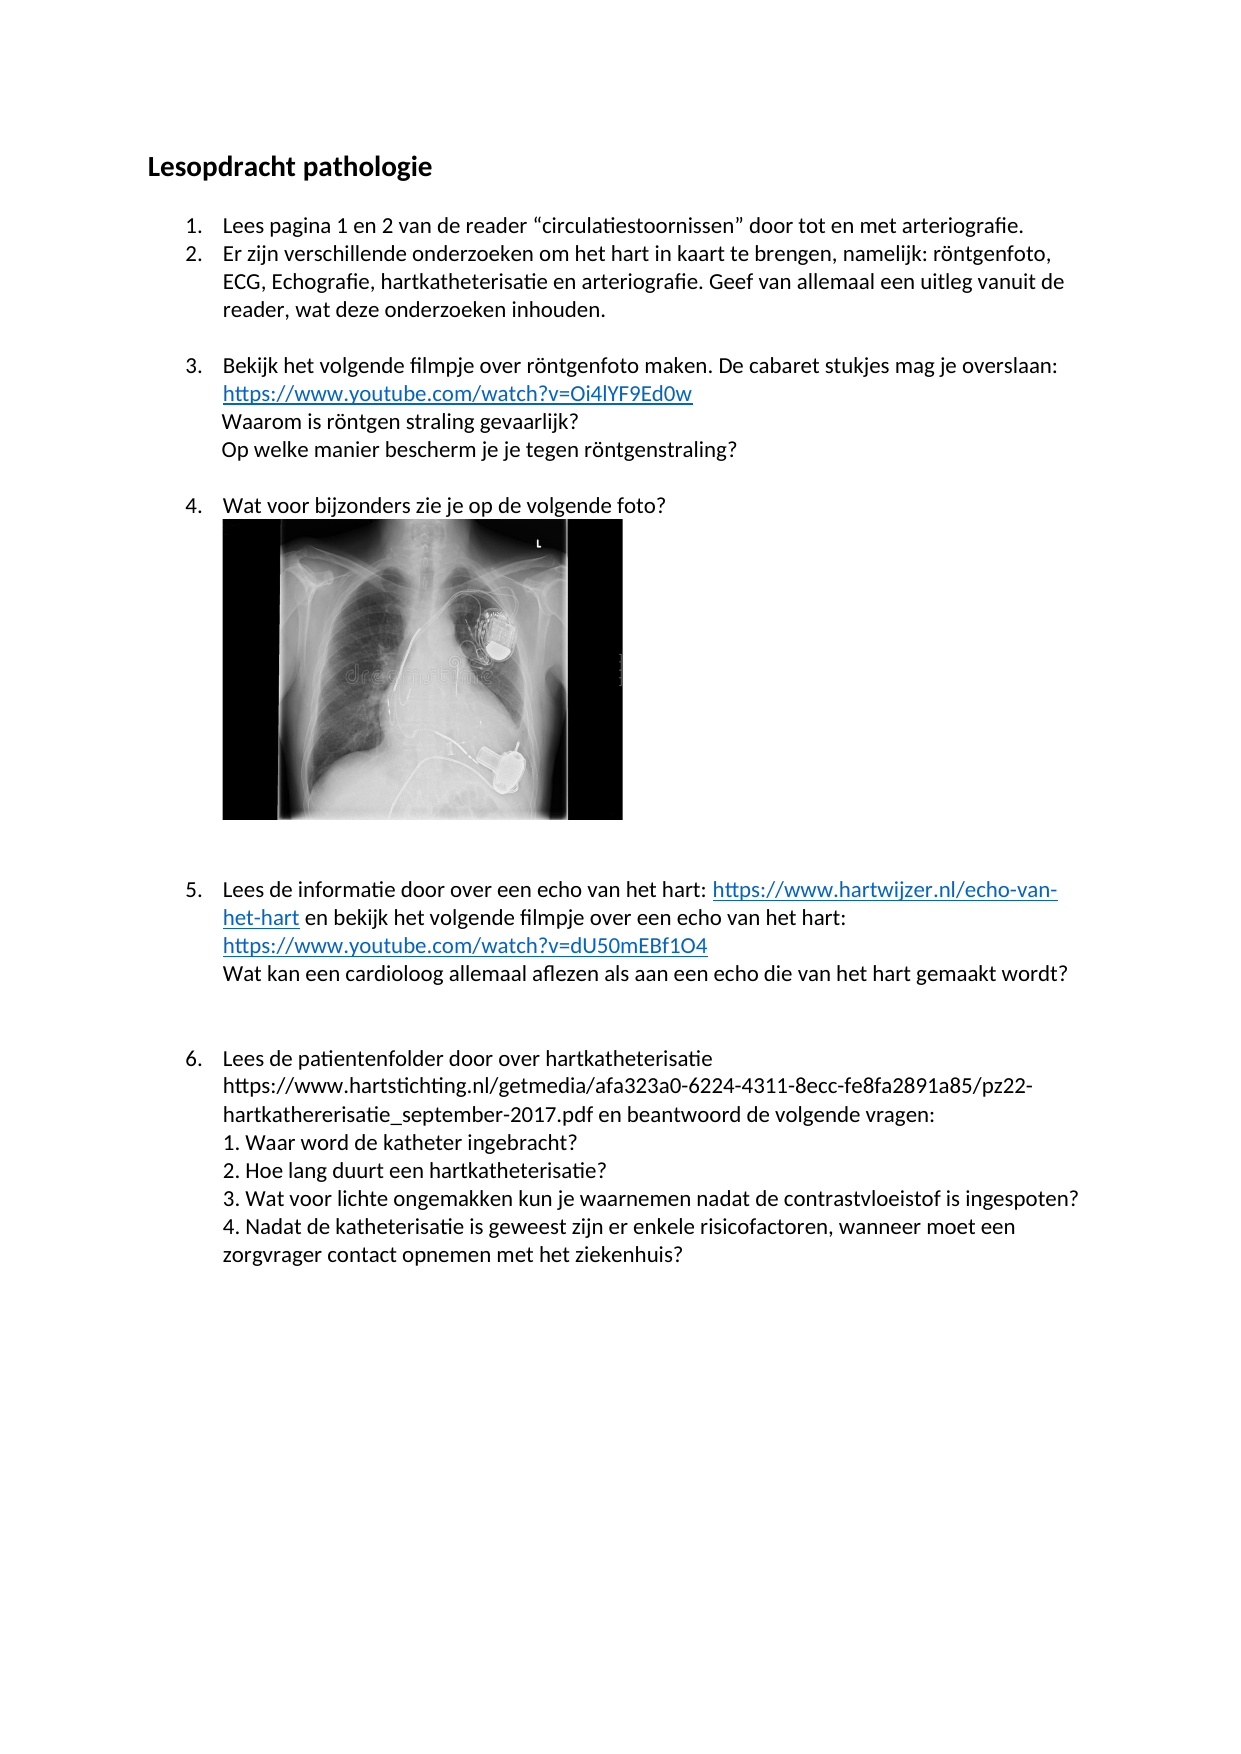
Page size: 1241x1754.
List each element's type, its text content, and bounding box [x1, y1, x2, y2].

list Bekijk het volgende filmpje over röntgenfoto maken. De cabaret stukjes mag je overslaan: https://www.youtube.com/watch?v=Oi4lYF9Ed0w [185, 351, 1093, 407]
list Lees pagina 1 en 2 van de reader “circulatiestoornissen” door tot en met arteriografie. [185, 211, 1093, 239]
text Waarom is röntgen straling gevaarlijk? [221, 407, 1093, 435]
list Er zijn verschillende onderzoeken om het hart in kaart te brengen, namelijk: röntgenfoto, ECG, Echografie, hartkatheterisatie en arteriografie. Geef van allemaal een uitleg vanuit de reader, wat deze onderzoeken inhouden. [185, 239, 1093, 323]
text Wat kan een cardioloog allemaal aflezen als aan een echo die van het hart gemaakt wordt? [223, 959, 1093, 988]
list Lees de informatie door over een echo van het hart: https://www.hartwijzer.nl/echo-van-het-hart en bekijk het volgende filmpje over een echo van het hart: https://www.youtube.com/watch?v=dU50mEBf1O4 [185, 876, 1093, 959]
text Op welke manier bescherm je je tegen röntgenstraling? [221, 435, 1093, 463]
picture [222, 519, 623, 820]
text Lesopdracht pathologie [148, 148, 1093, 183]
text 2. Hoe lang duurt een hartkatheterisatie? [223, 1156, 1093, 1184]
text 3. Wat voor lichte ongemakken kun je waarnemen nadat de contrastvloeistof is ingespoten? 4. Nadat de katheterisatie is geweest zijn er enkele risicofactoren, wanneer moet een zorgvrager contact opnemen met het ziekenhuis? [223, 1184, 1093, 1268]
list Lees de patientenfolder door over hartkatheterisatie https://www.hartstichting.nl/getmedia/afa323a0-6224-4311-8ecc-fe8fa2891a85/pz22-hartkathererisatie_september-2017.pdf en beantwoord de volgende vragen: [185, 1044, 1093, 1128]
text 1. Waar word de katheter ingebracht? [223, 1128, 1093, 1156]
list Wat voor bijzonders zie je op de volgende foto? [185, 491, 1093, 519]
